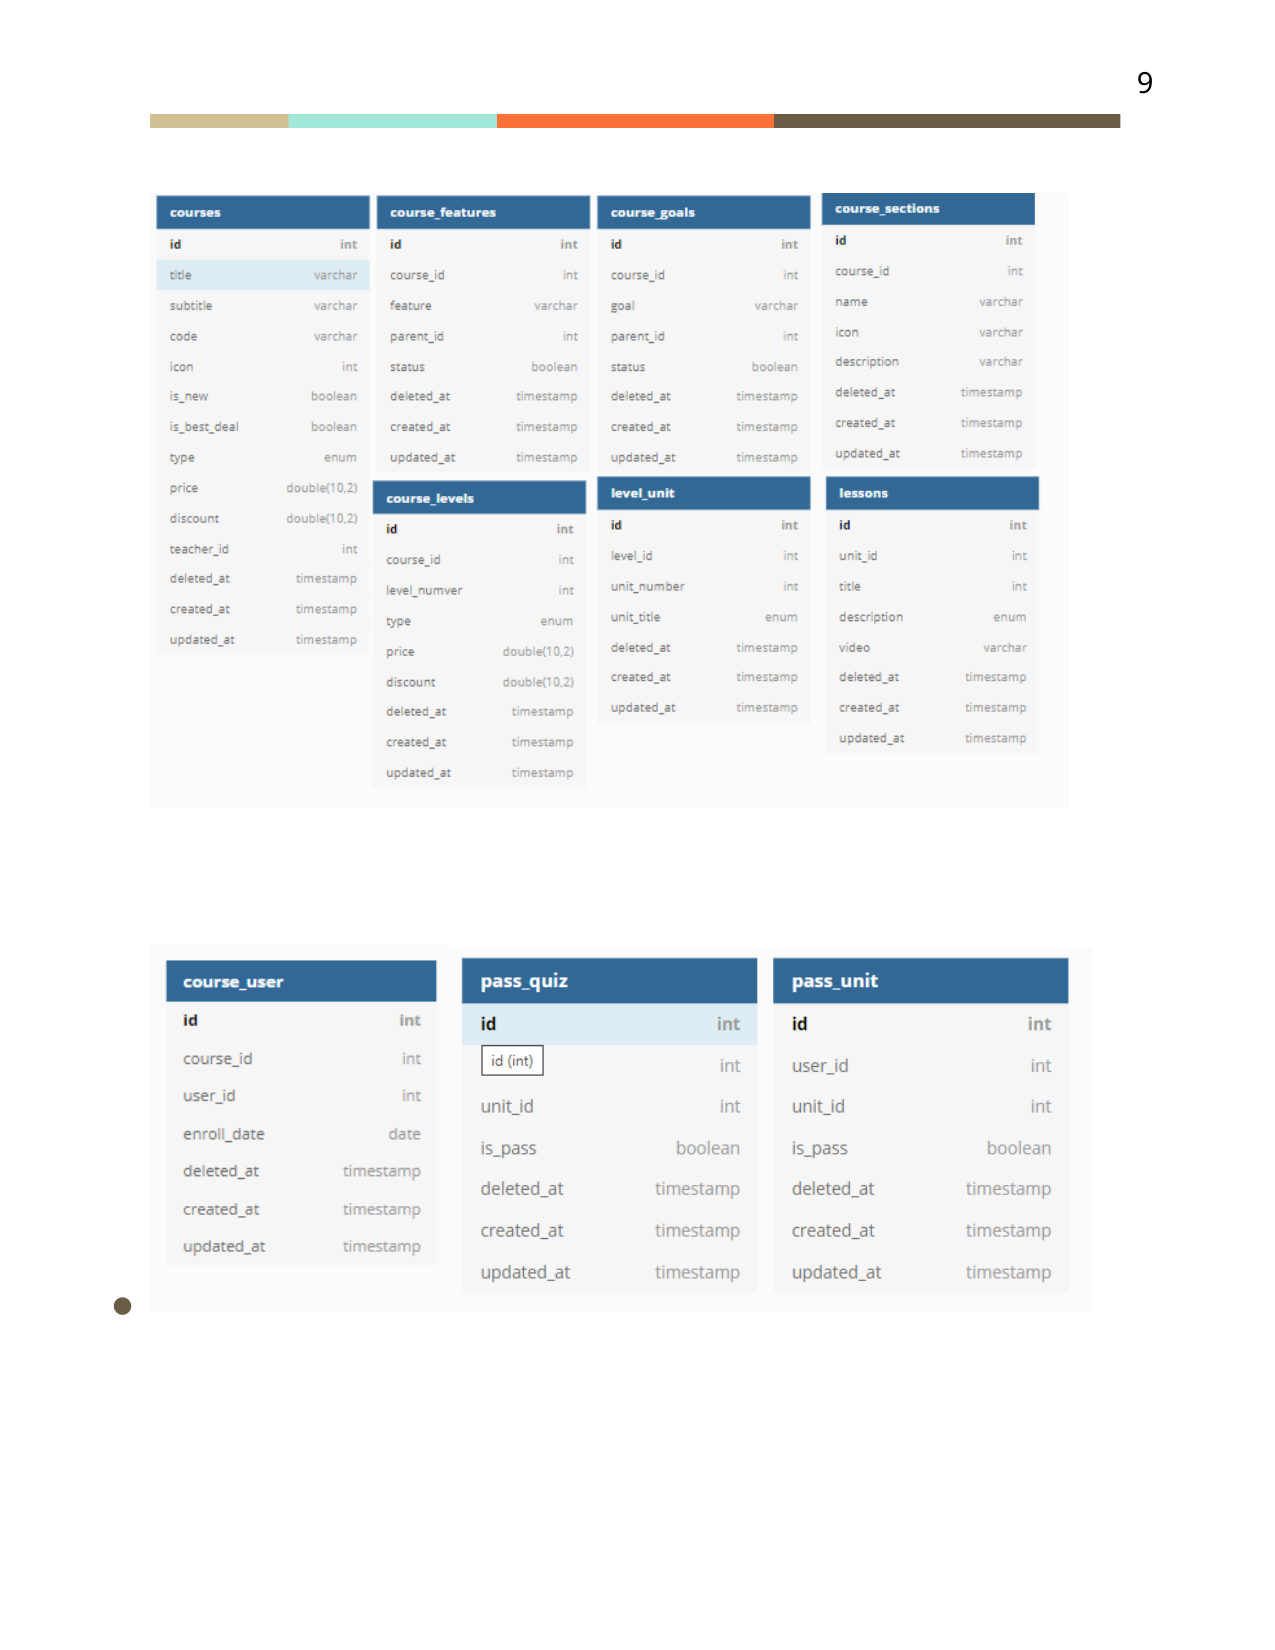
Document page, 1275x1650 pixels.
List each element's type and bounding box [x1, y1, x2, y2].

picture [150, 945, 1093, 1313]
picture [150, 114, 1121, 128]
picture [150, 193, 1070, 809]
